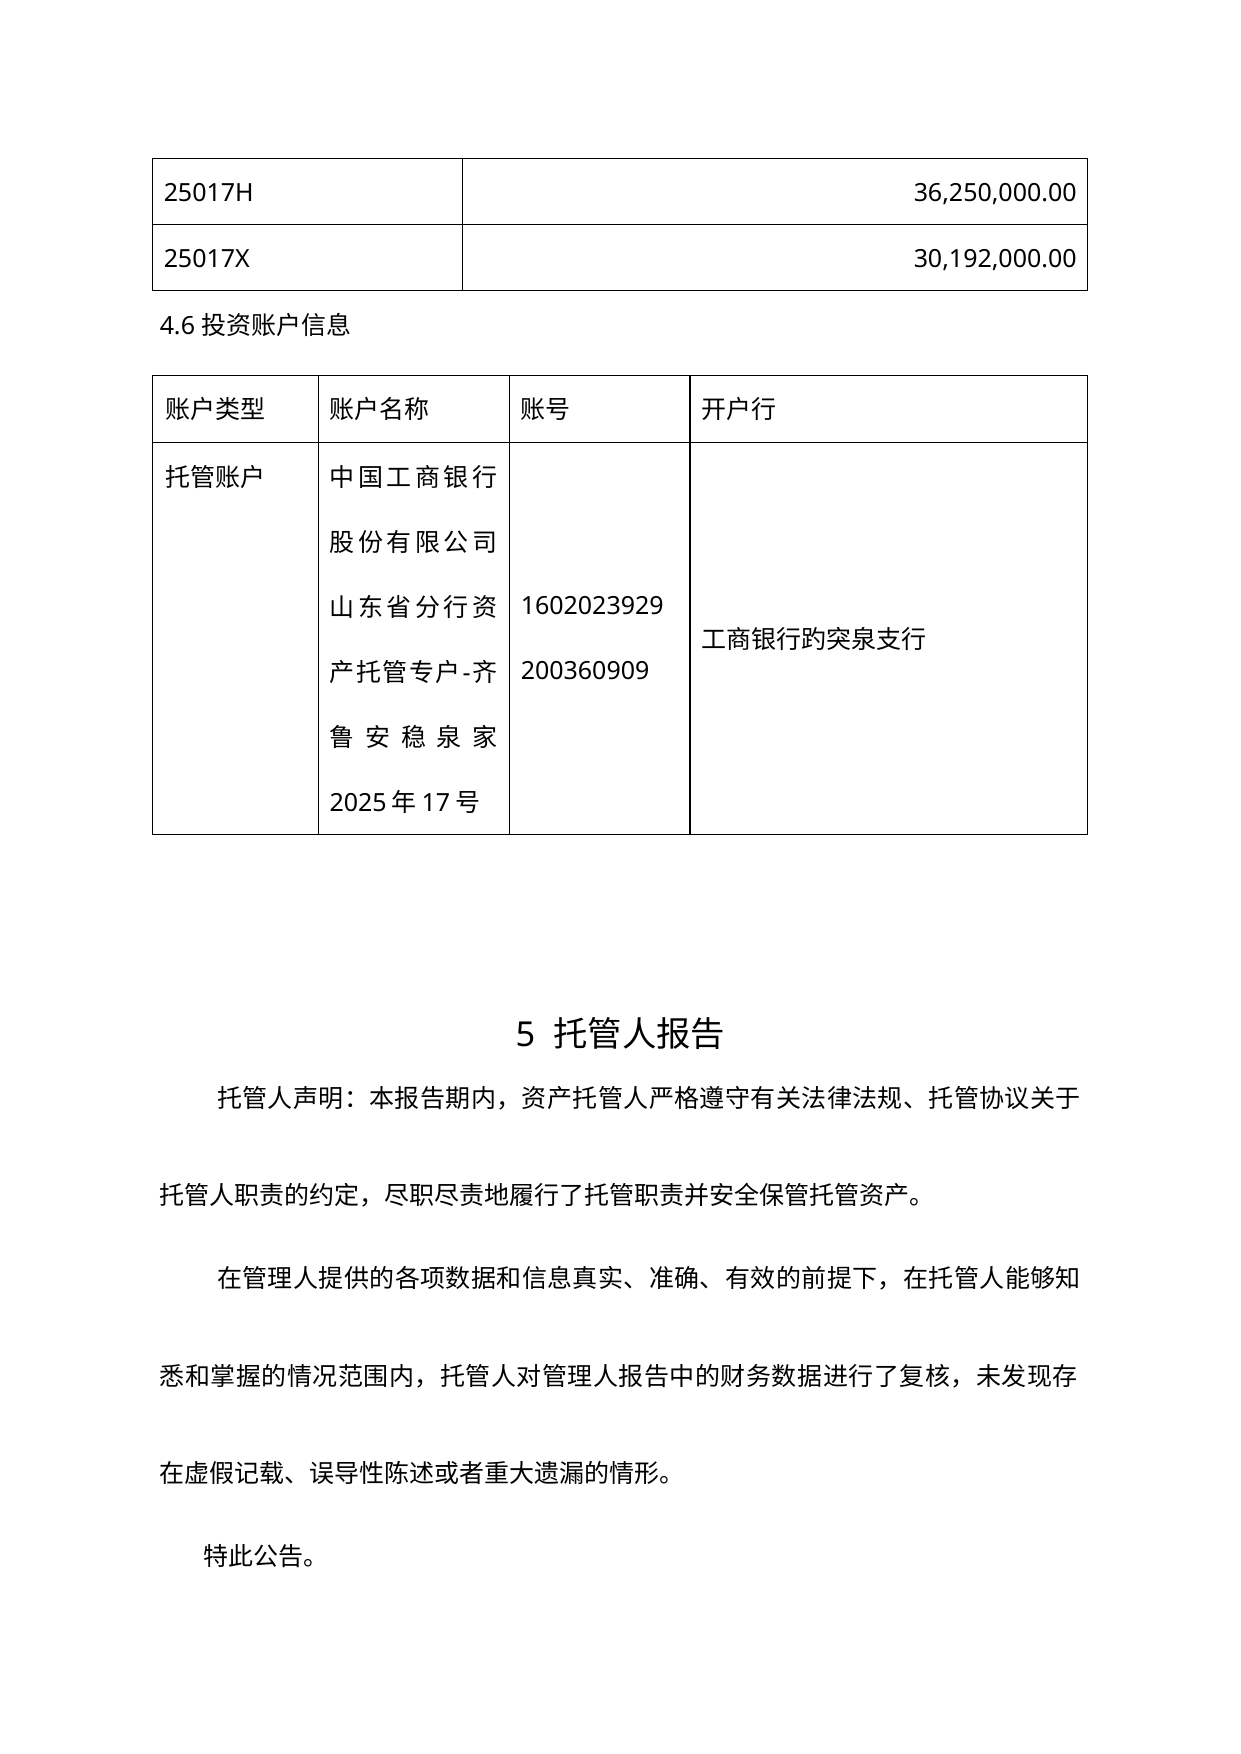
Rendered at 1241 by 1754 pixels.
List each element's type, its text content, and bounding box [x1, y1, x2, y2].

text 在管理人提供的各项数据和信息真实、准确、有效的前提下，在托管人能够知悉和掌握的情况范围内，托管人对管理人报告中的财务数据进行了复核，未发现存在虚假记载、误导性陈述或者重大遗漏的情形。 [159, 1244, 1081, 1504]
table_cell 工商银行趵突泉支行 [691, 443, 1087, 834]
table_cell 25017X [153, 225, 462, 290]
table_cell 托管账户 [153, 443, 318, 834]
table_cell 25017H [153, 159, 462, 224]
text 4.6 投资账户信息 [159, 291, 1081, 356]
table_header 开户行 [691, 376, 1087, 442]
table_cell 1602023929200360909 [510, 443, 689, 834]
text 托管人声明：本报告期内，资产托管人严格遵守有关法律法规、托管协议关于托管人职责的约定，尽职尽责地履行了托管职责并安全保管托管资产。 [159, 1064, 1081, 1226]
table_cell 中国工商银行股份有限公司山东省分行资产托管专户-齐鲁安稳泉家2025年17号 [319, 443, 509, 834]
table_header 账号 [510, 376, 689, 442]
table_cell 36,250,000.00 [463, 159, 1087, 224]
table_header 账户名称 [319, 376, 509, 442]
table_cell 30,192,000.00 [463, 225, 1087, 290]
table_header 账户类型 [153, 376, 318, 442]
text 5 托管人报告 [159, 999, 1081, 1064]
text 特此公告。 [159, 1522, 1081, 1587]
